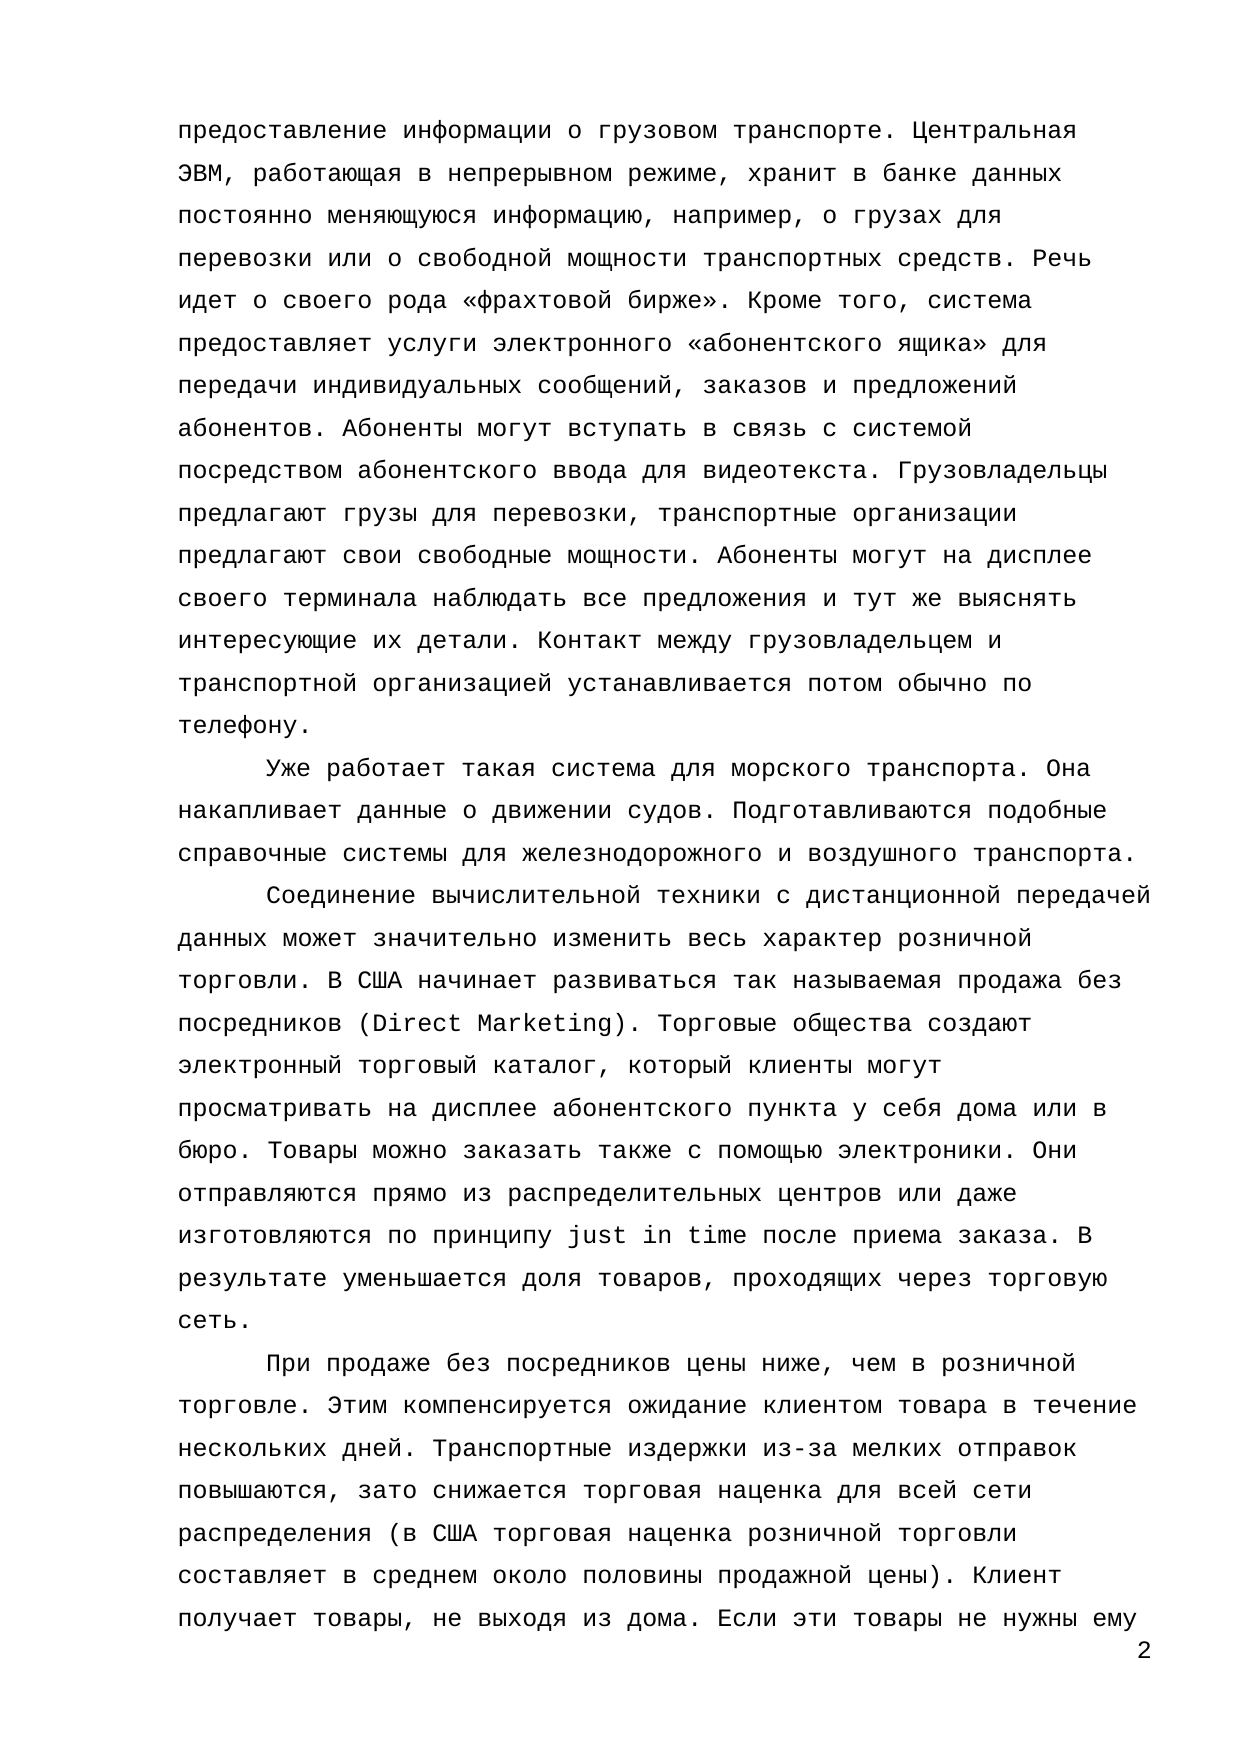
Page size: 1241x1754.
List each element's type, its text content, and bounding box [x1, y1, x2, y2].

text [177, 118, 1152, 741]
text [177, 1351, 1152, 1634]
text Уже работает такая система для морского транспорта. Она накапливает данные о движении судов. Подготавливаются подобные справочные системы для железнодорожного и воздушного транспорта. [177, 756, 1152, 869]
text Соединение вычислительной техники с дистанционной передачей данных может значительно изменить весь характер розничной торговли. В США начинает развиваться так называемая продажа без посредников (Direct Marketing). Торговые общества создают электронный торговый каталог, который клиенты могут просматривать на дисплее абонентского пункта у себя дома или в бюро. Товары можно заказать также с помощью электроники. Они отправляются прямо из распределительных центров или даже изготовляются по принципу just in time после приема заказа. В результате уменьшается доля товаров, проходящих через торговую сеть. [177, 883, 1152, 1336]
